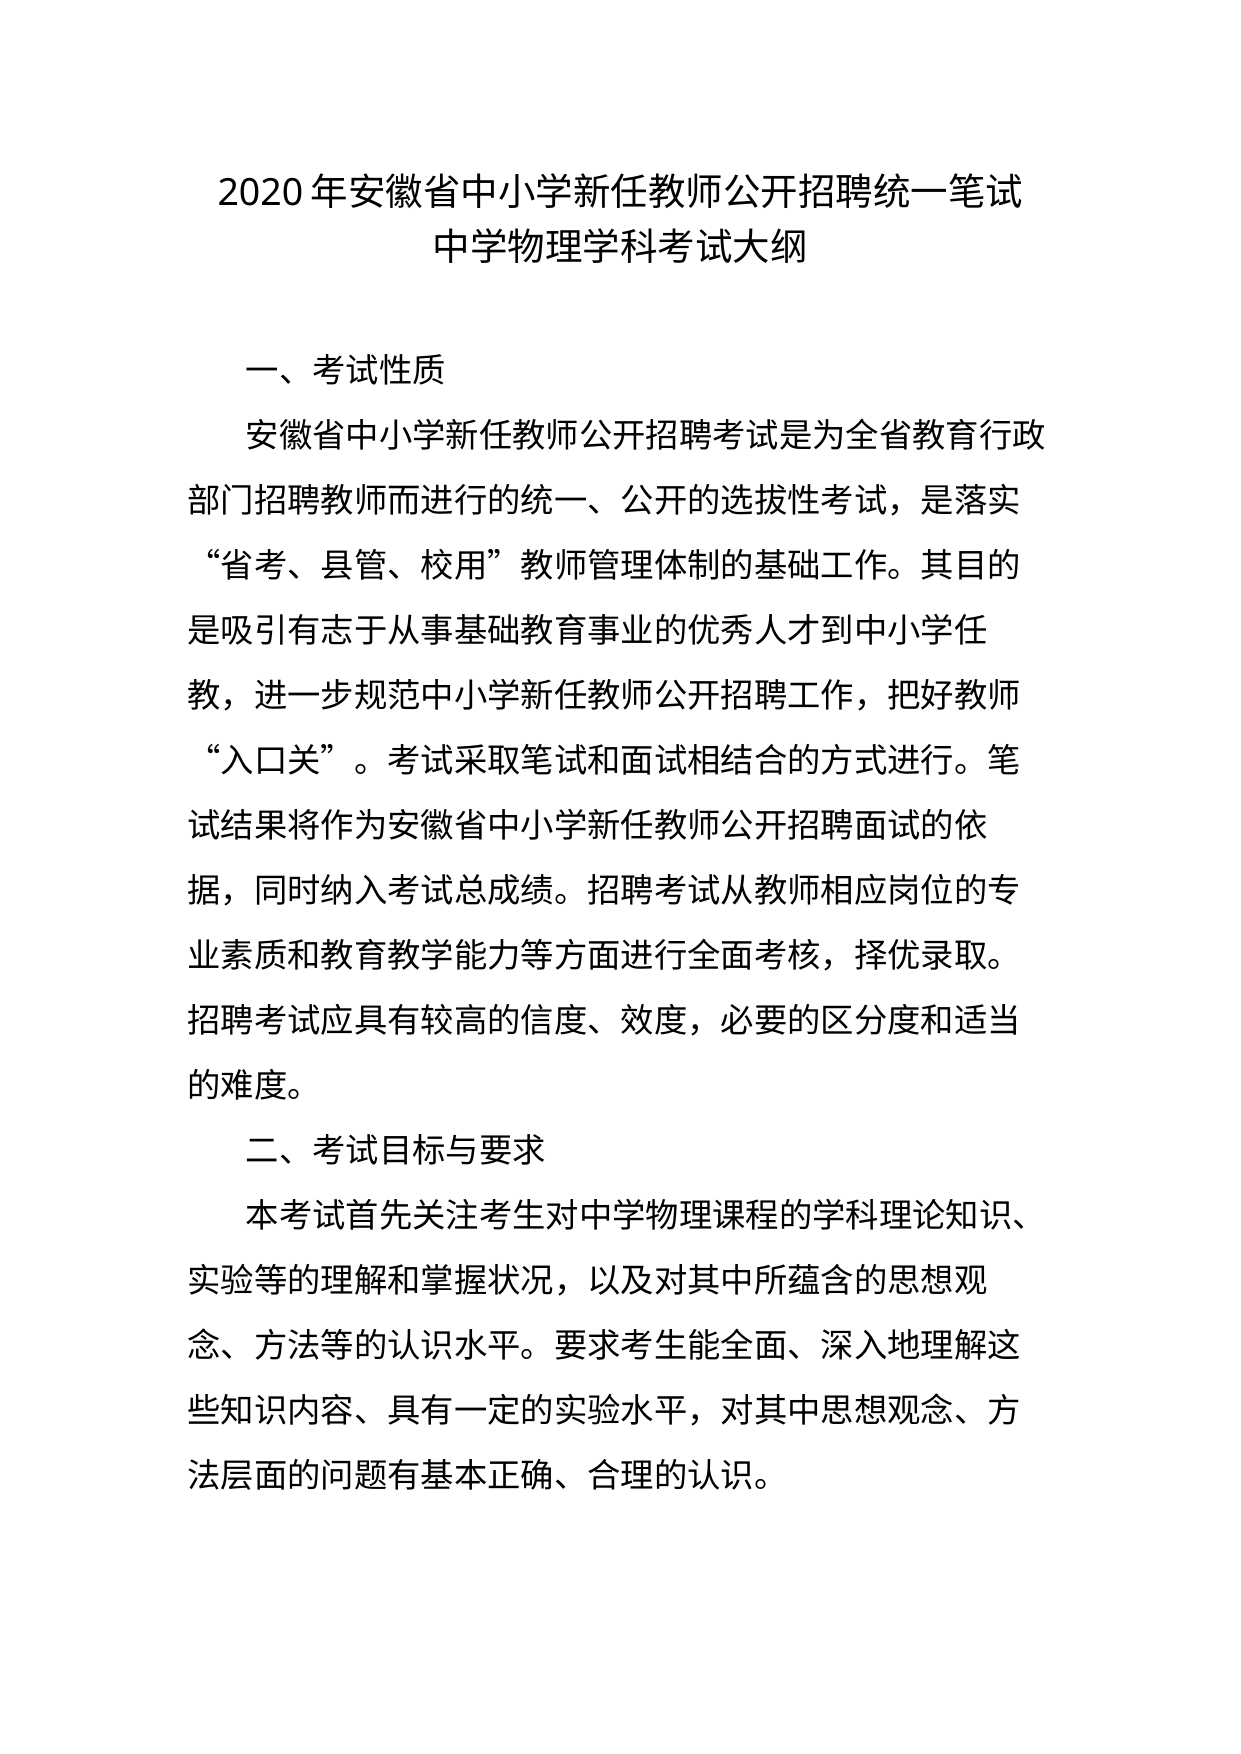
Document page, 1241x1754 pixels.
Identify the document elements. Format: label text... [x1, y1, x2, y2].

text 2020年安徽省中小学新任教师公开招聘统一笔试 [187, 162, 1053, 216]
text 本考试首先关注考生对中学物理课程的学科理论知识、实验等的理解和掌握状况，以及对其中所蕴含的思想观念、方法等的认识水平。要求考生能全面、深入地理解这些知识内容、具有一定的实验水平，对其中思想观念、方法层面的问题有基本正确、合理的认识。 [187, 1181, 1053, 1506]
text 二、考试目标与要求 [187, 1116, 1053, 1181]
text 中学物理学科考试大纲 [187, 216, 1053, 271]
text 一、考试性质 [187, 336, 1053, 401]
text 安徽省中小学新任教师公开招聘考试是为全省教育行政部门招聘教师而进行的统一、公开的选拔性考试，是落实“省考、县管、校用”教师管理体制的基础工作。其目的是吸引有志于从事基础教育事业的优秀人才到中小学任教，进一步规范中小学新任教师公开招聘工作，把好教师“入口关”。考试采取笔试和面试相结合的方式进行。笔试结果将作为安徽省中小学新任教师公开招聘面试的依据，同时纳入考试总成绩。招聘考试从教师相应岗位的专业素质和教育教学能力等方面进行全面考核，择优录取。招聘考试应具有较高的信度、效度，必要的区分度和适当的难度。 [187, 401, 1053, 1116]
